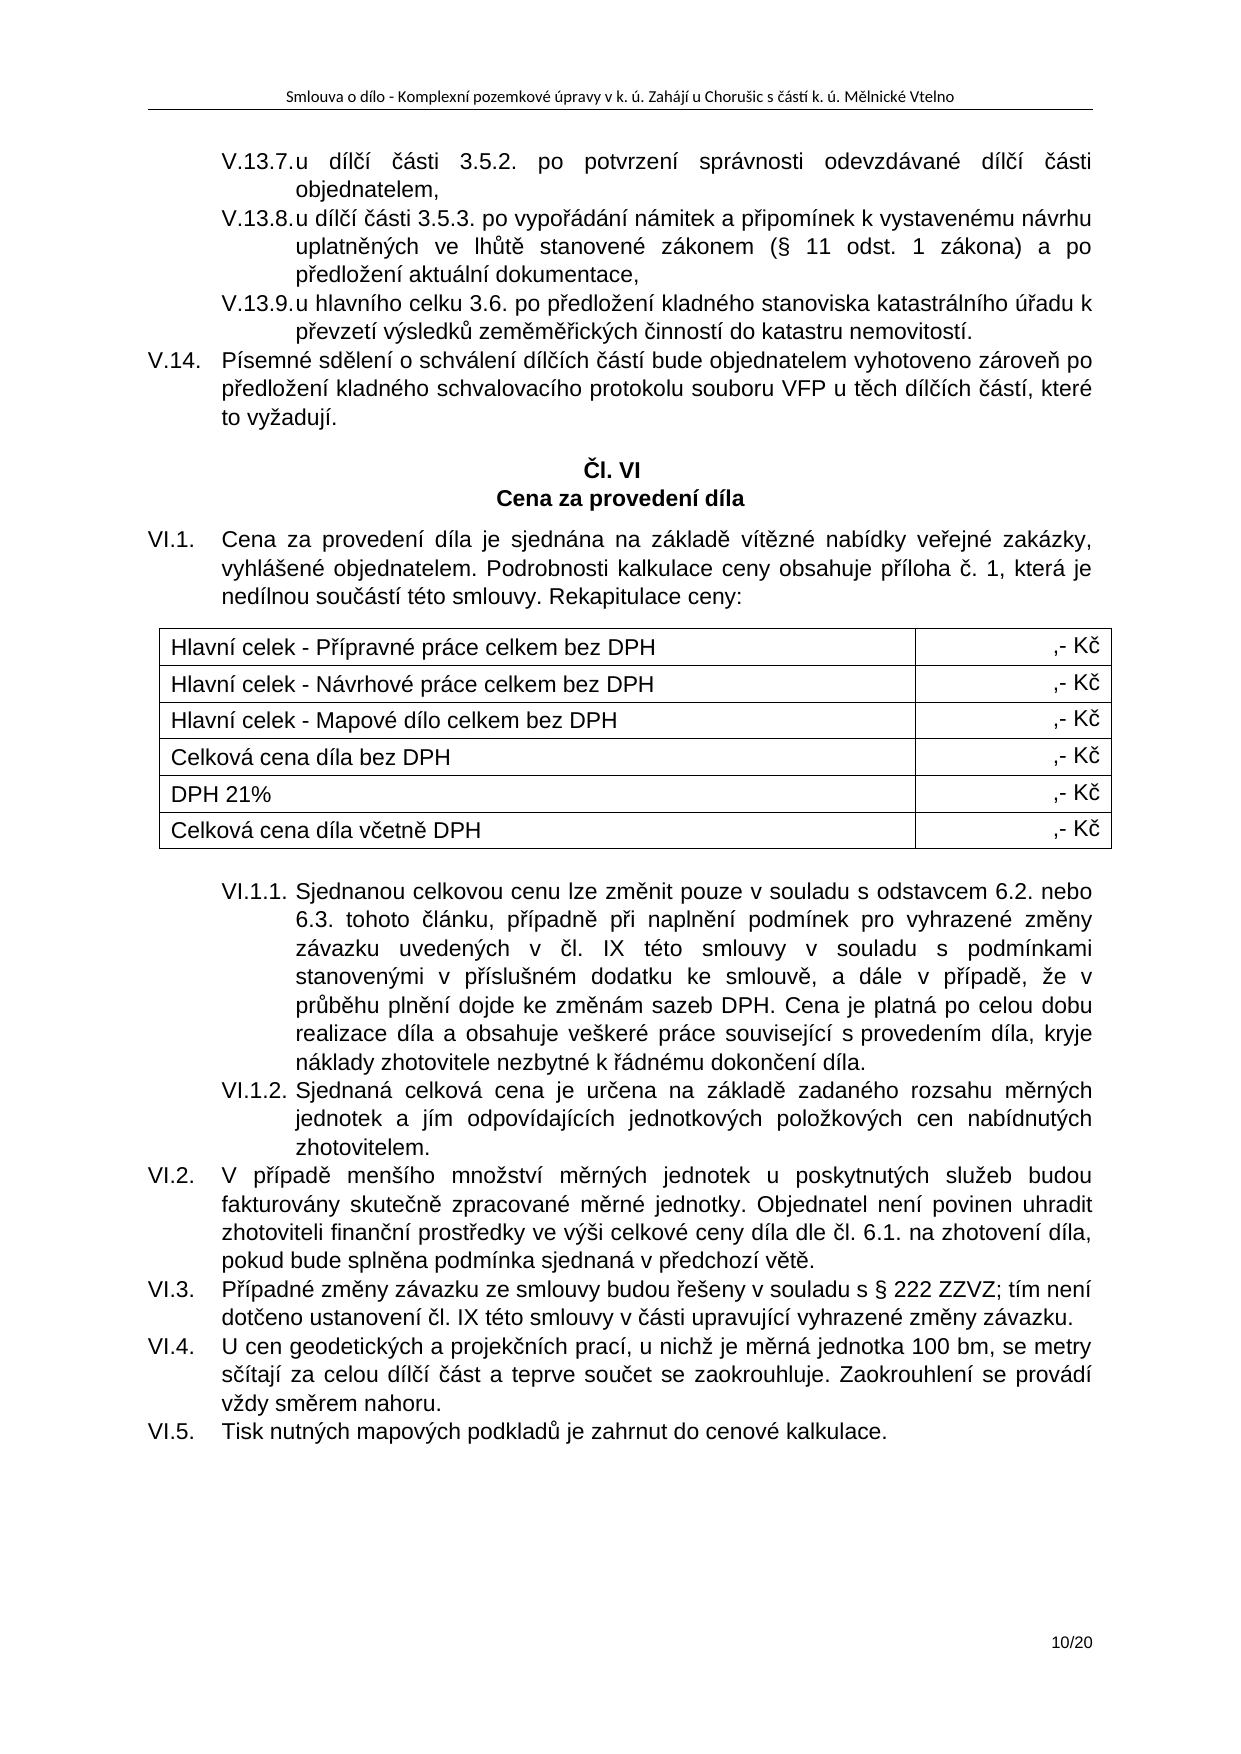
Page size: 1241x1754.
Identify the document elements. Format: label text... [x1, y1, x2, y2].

list Písemné sdělení o schválení dílčích částí bude objednatelem vyhotoveno zároveň po předložení kladného schvalovacího protokolu souboru VFP u těch dílčích částí, které to vyžadují. [148, 347, 1093, 430]
table_cell ,- Kč [916, 813, 1111, 848]
text Cena za provedení díla [148, 457, 1093, 512]
table_cell ,- Kč [916, 703, 1111, 738]
list V případě menšího množství měrných jednotek u poskytnutých služeb budou fakturovány skutečně zpracované měrné jednotky. Objednatel není povinen uhradit zhotoviteli finanční prostředky ve výši celkové ceny díla dle čl. 6.1. na zhotovení díla, pokud bude splněna podmínka sjednaná v předchozí větě. [148, 1162, 1093, 1274]
text u dílčí části 3.5.3. po vypořádání námitek a připomínek k vystavenému návrhu uplatněných ve lhůtě stanovené zákonem (§ 11 odst. 1 zákona) a po předložení aktuální dokumentace, [221, 204, 1093, 288]
text u dílčí části 3.5.2. po potvrzení správnosti odevzdávané dílčí části objednatelem, [221, 148, 1093, 202]
table_cell Celková cena díla včetně DPH [160, 813, 915, 848]
table_cell Celková cena díla bez DPH [160, 739, 915, 775]
list Případné změny závazku ze smlouvy budou řešeny v souladu s § 222 ZZVZ; tím není dotčeno ustanovení čl. IX této smlouvy v části upravující vyhrazené změny závazku. [148, 1276, 1093, 1331]
table_cell ,- Kč [916, 666, 1111, 702]
table_cell ,- Kč [916, 776, 1111, 812]
table_cell Hlavní celek - Návrhové práce celkem bez DPH [160, 666, 915, 702]
table_header ,- Kč [916, 629, 1111, 665]
list Cena za provedení díla je sjednána na základě vítězné nabídky veřejné zakázky, vyhlášené objednatelem. Podrobnosti kalkulace ceny obsahuje příloha č. 1, která je nedílnou součástí této smlouvy. Rekapitulace ceny: [148, 526, 1093, 609]
text Sjednanou celkovou cenu lze změnit pouze v souladu s odstavcem 6.2. nebo 6.3. tohoto článku, případně při naplnění podmínek pro vyhrazené změny závazku uvedených v čl. IX této smlouvy v souladu s podmínkami stanovenými v příslušném dodatku ke smlouvě, a dále v případě, že v průběhu plnění dojde ke změnám sazeb DPH. Cena je platná po celou dobu realizace díla a obsahuje veškeré práce související s provedením díla, kryje náklady zhotovitele nezbytné k řádnému dokončení díla. [221, 878, 1093, 1075]
table_header Hlavní celek - Přípravné práce celkem bez DPH [160, 629, 915, 665]
table_cell Hlavní celek - Mapové dílo celkem bez DPH [160, 703, 915, 738]
list U cen geodetických a projekčních prací, u nichž je měrná jednotka 100 bm, se metry sčítají za celou dílčí část a teprve součet se zaokrouhluje. Zaokrouhlení se provádí vždy směrem nahoru. [148, 1333, 1093, 1416]
text u hlavního celku 3.6. po předložení kladného stanoviska katastrálního úřadu k převzetí výsledků zeměměřických činností do katastru nemovitostí. [221, 290, 1093, 344]
text Sjednaná celková cena je určena na základě zadaného rozsahu měrných jednotek a jím odpovídajících jednotkových položkových cen nabídnutých zhotovitelem. [221, 1077, 1093, 1160]
table_cell ,- Kč [916, 739, 1111, 775]
list Tisk nutných mapových podkladů je zahrnut do cenové kalkulace. [148, 1418, 1093, 1444]
table_cell DPH 21% [160, 776, 915, 812]
